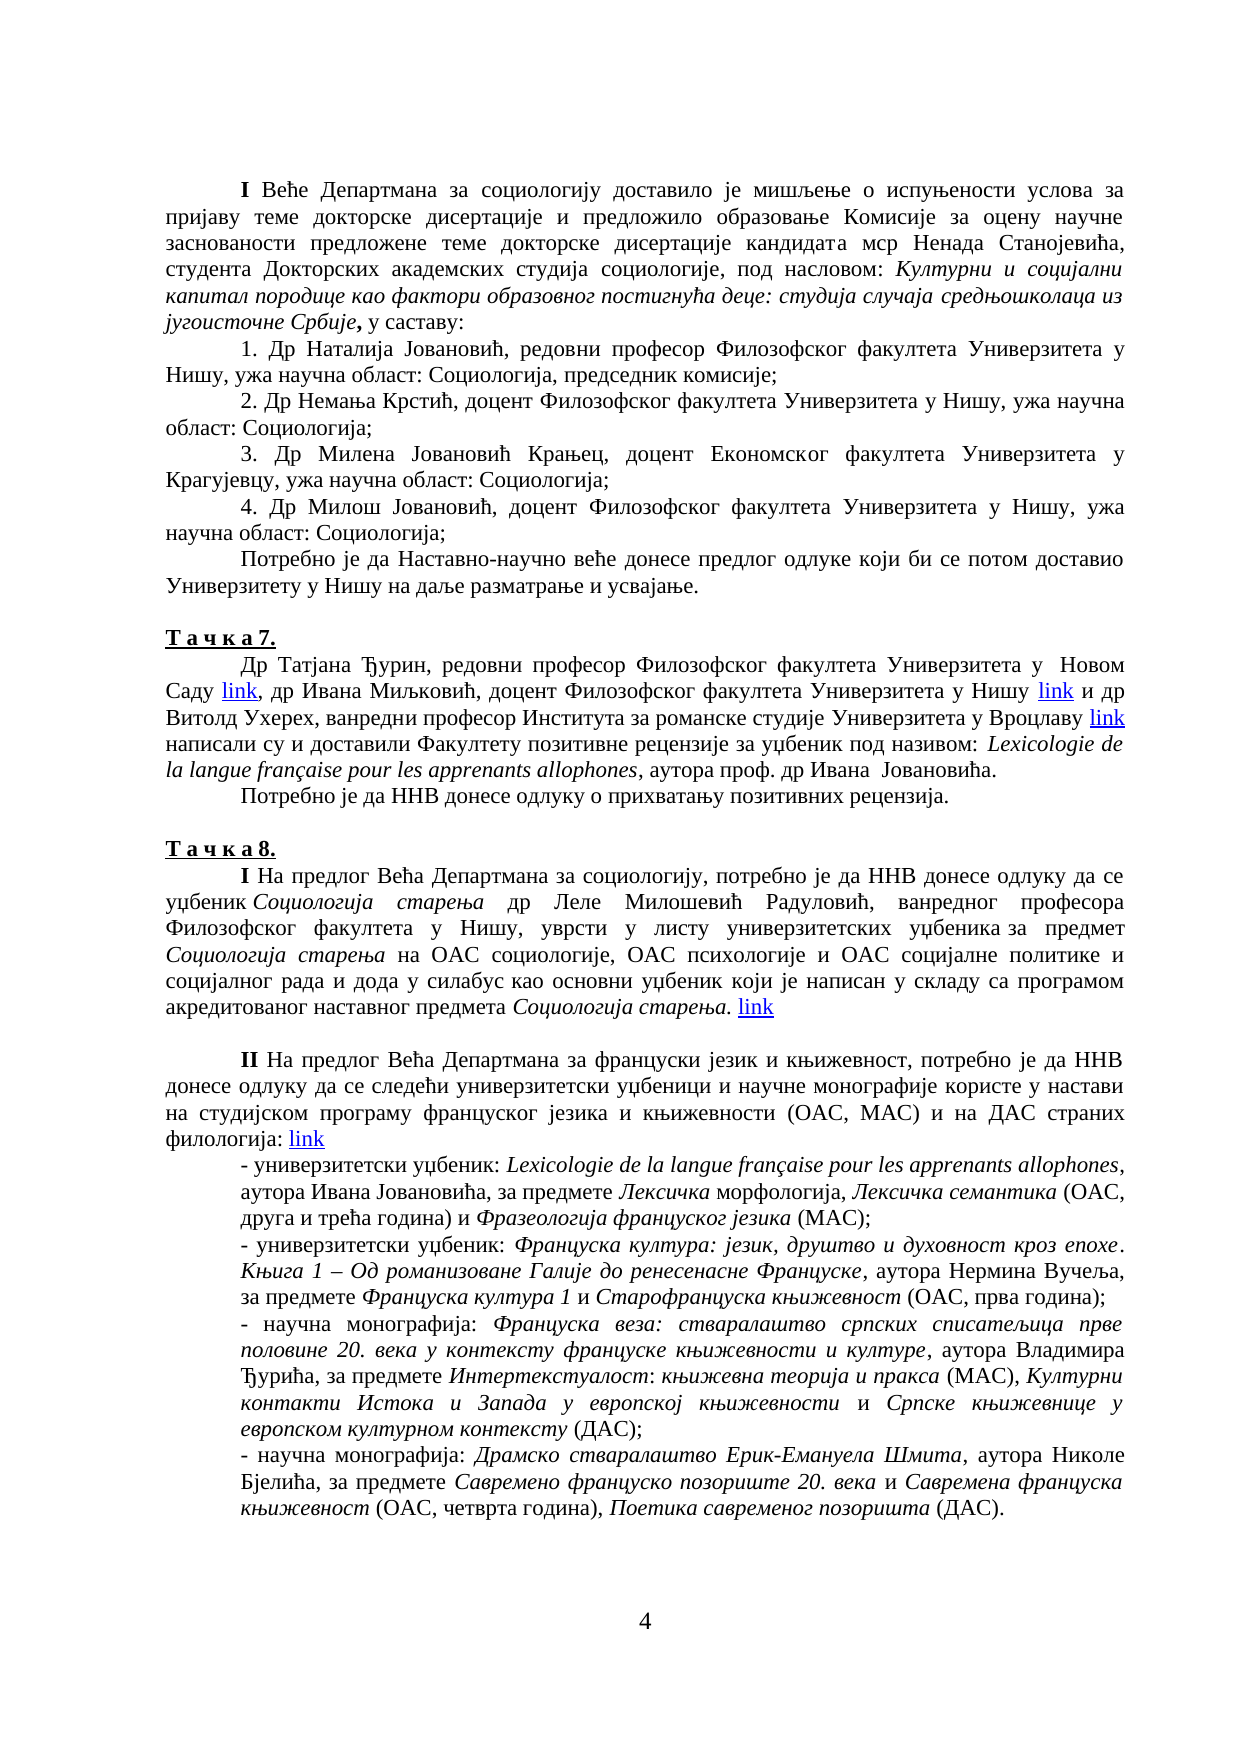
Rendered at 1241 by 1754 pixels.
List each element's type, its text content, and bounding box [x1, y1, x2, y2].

text 3. Др Милена Јовановић Крањец, доцент Економског факултета Универзитета у Крагујевцу, ужа научна област: Социологија; [165, 440, 1125, 493]
text 1. Др Наталија Јовановић, редовни професор Филозофског факултета Универзитета у Нишу, ужа научна област: Социологија, председник комисије; [165, 334, 1125, 387]
text 2. Др Немања Крстић, доцент Филозофског факултета Универзитета у Нишу, ужа научна област: Социологија; [165, 387, 1125, 440]
text Т а ч к а 8. [165, 835, 1125, 862]
text I На предлог Већа Департмана за социологију, потребно је да ННВ донесе одлуку да се уџбеник Социологија старења др Леле Милошевић Радуловић, ванредног професора Филозофског факултета у Нишу, уврсти у листу универзитетских уџбеника за предмет Социологија старења на ОАС социологије, ОАС психологије и ОАС социјалне политике и социјалног рада и дода у силабус као основни уџбеник који је написан у складу са програмом акредитованог наставног предмета Социологија старења. link [165, 862, 1125, 1020]
text Т а ч к а 7. [165, 624, 1125, 651]
text Потребно је да Наставно-научно веће донесе предлог одлуке који би се потом доставио Универзитету у Нишу на даље разматрање и усвајање. [165, 545, 1125, 598]
text - универзитетски уџбеник: Француска култура: језик, друштво и духовност кроз епохе. Књига 1 – Од романизоване Галије до ренесенасне Француске, аутора Нермина Вучеља, за предмете Француска култура 1 и Старофранцуска књижевност (ОАС, прва година); [240, 1231, 1125, 1310]
text - научна монографија: Француска веза: стваралаштво српских списатељица прве половине 20. века у контексту француске књижевности и културе, аутора Владимира Ђурића, за предмете Интертекстуалост: књижевна теорија и пракса (МАС), Културни контакти Истока и Запада у европској књижевности и Српске књижевнице у европском културном контексту (ДАС); [240, 1310, 1125, 1441]
text I Веће Департмана за социологију доставило је мишљење о испуњености услова за пријаву теме докторске дисертације и предложило образовање Комисије за оцену научне заснованости предложене теме докторске дисертације кандидата мср Ненада Станојевића, студента Докторских академских студија социологије, под насловом: Културни и социјални капитал породице као фактори образовног постигнућа деце: студија случаја средњошколаца из југоисточне Србије, у саставу: [165, 176, 1125, 334]
text Др Татјана Ђурин, редовни професор Филозофског факултета Универзитета у Новом Саду link, др Ивана Миљковић, доцент Филозофског факултета Универзитета у Нишу link и др Витолд Ухерех, ванредни професор Института за романске студије Универзитета у Вроцлаву link написали су и доставили Факултету позитивне рецензије за уџбеник под називом: Lexicologie de la langue française pour les apprenants allophones, аутора проф. др Ивана Јовановића. [165, 651, 1125, 783]
text Потребно је да ННВ донесе одлуку о прихватању позитивних рецензија. [165, 783, 1125, 809]
text 4. Др Милош Јовановић, доцент Филозофског факултета Универзитета у Нишу, ужа научна област: Социологија; [165, 493, 1125, 545]
text - научна монографија: Драмско стваралаштво Ерик-Емануела Шмита, аутора Николе Бјелића, за предмете Савремено француско позориште 20. века и Савремена француска књижевност (ОАС, четврта година), Поетика савременог позоришта (ДАС). [240, 1441, 1125, 1521]
text - универзитетски уџбеник: Lexicologie de la langue française pour les apprenants allophones, аутора Ивана Јовановића, за предмете Лексичка морфологија, Лексичка семантика (ОАС, друга и трећа година) и Фразеологија француског језика (МАС); [240, 1152, 1125, 1231]
text II На предлог Већа Департмана за француски језик и књижевност, потребно је да ННВ донесе одлуку да се следећи универзитетски уџбеници и научне монографије користе у настави на студијском програму француског језика и књижевности (ОАС, МАС) и на ДАС страних филологија: link [165, 1046, 1125, 1152]
